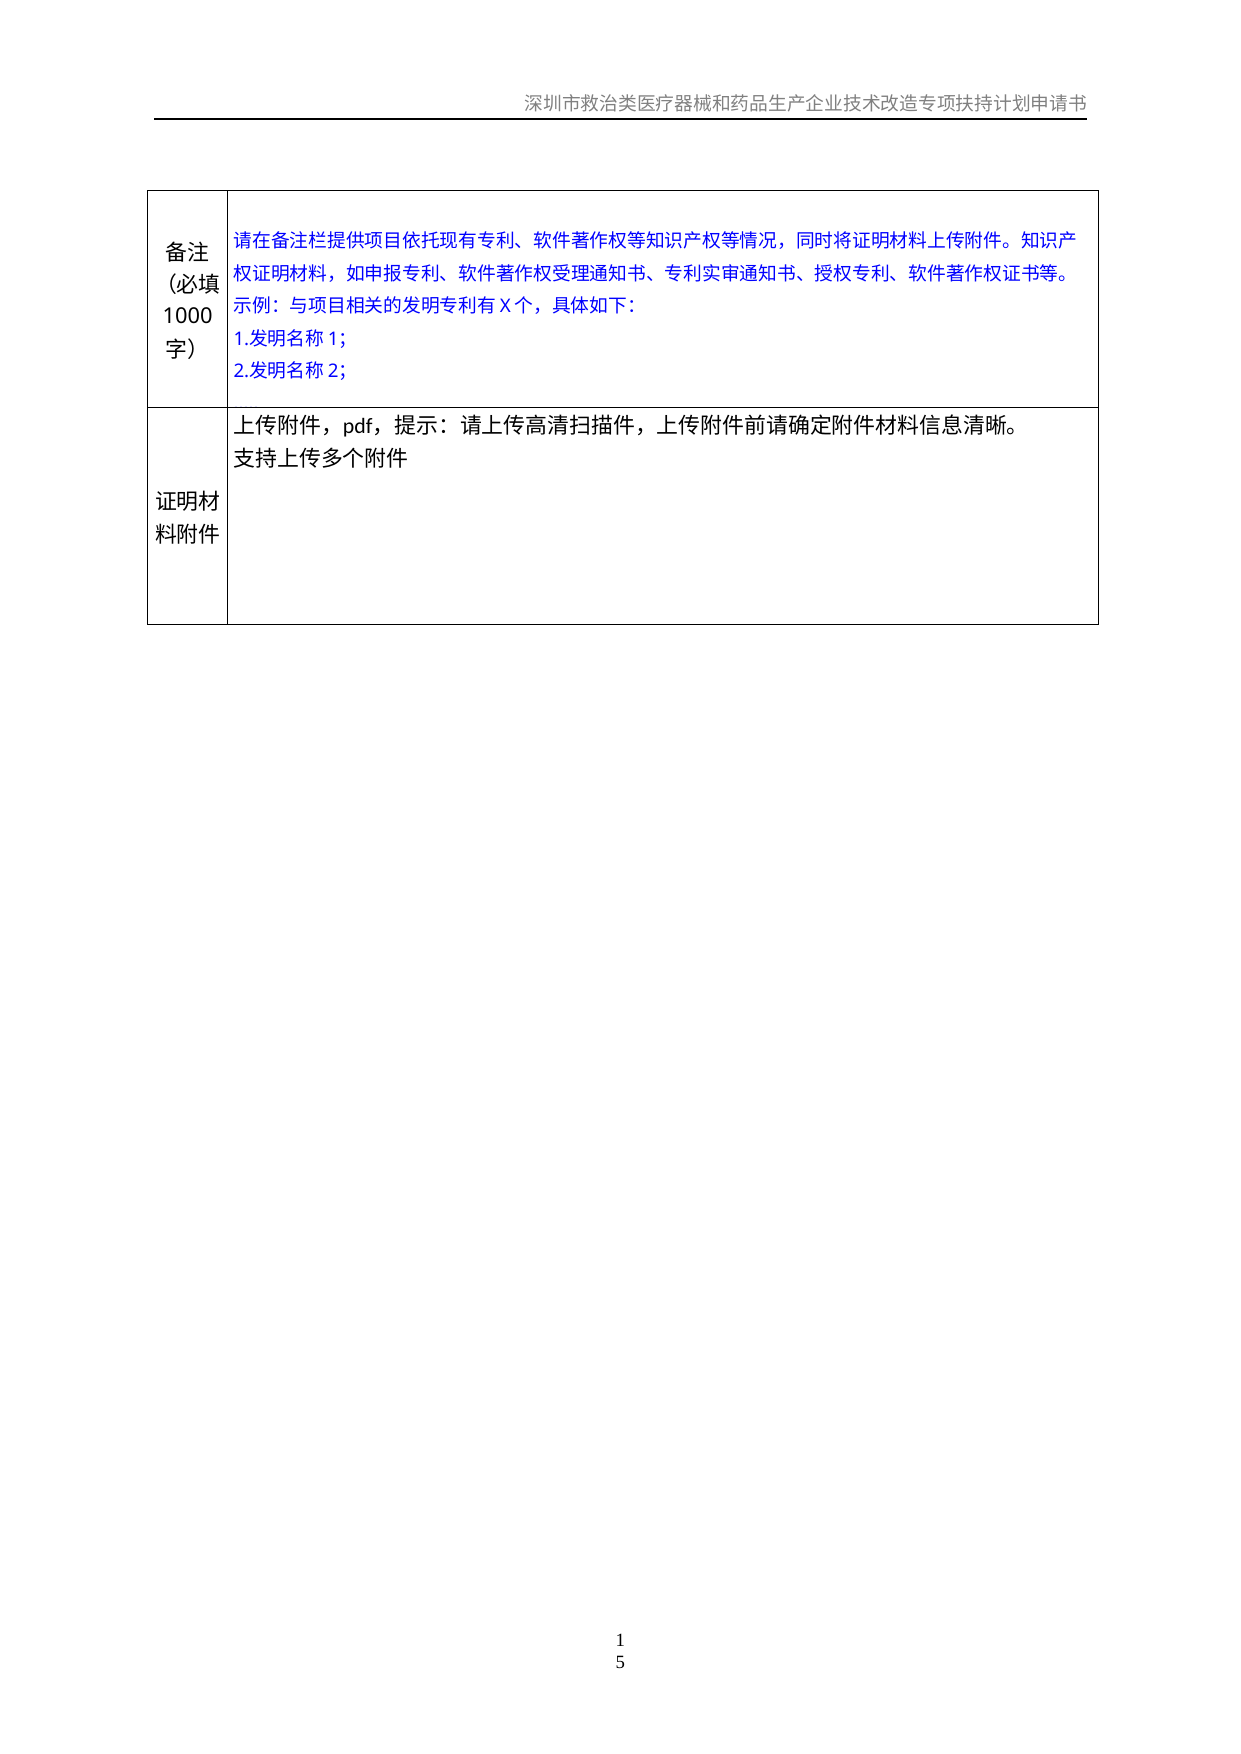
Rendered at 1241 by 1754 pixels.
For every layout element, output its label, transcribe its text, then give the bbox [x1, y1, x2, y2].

table_cell 请在备注栏提供项目依托现有专利、软件著作权等知识产权等情况，同时将证明材料上传附件。知识产权证明材料，如申报专利、软件著作权受理通知书、专利实审通知书、授权专利、软件著作权证书等。 示例：与项目相关的发明专利有X个，具体如下： 1.发明名称1； 2.发明名称2； ..... [228, 191, 1098, 407]
table_cell 上传附件，pdf，提示：请上传高清扫描件，上传附件前请确定附件材料信息清晰。 支持上传多个附件 [228, 408, 1098, 624]
table_cell 备注（必填1000字） [148, 191, 227, 407]
table_cell 证明材料附件 [148, 408, 227, 624]
